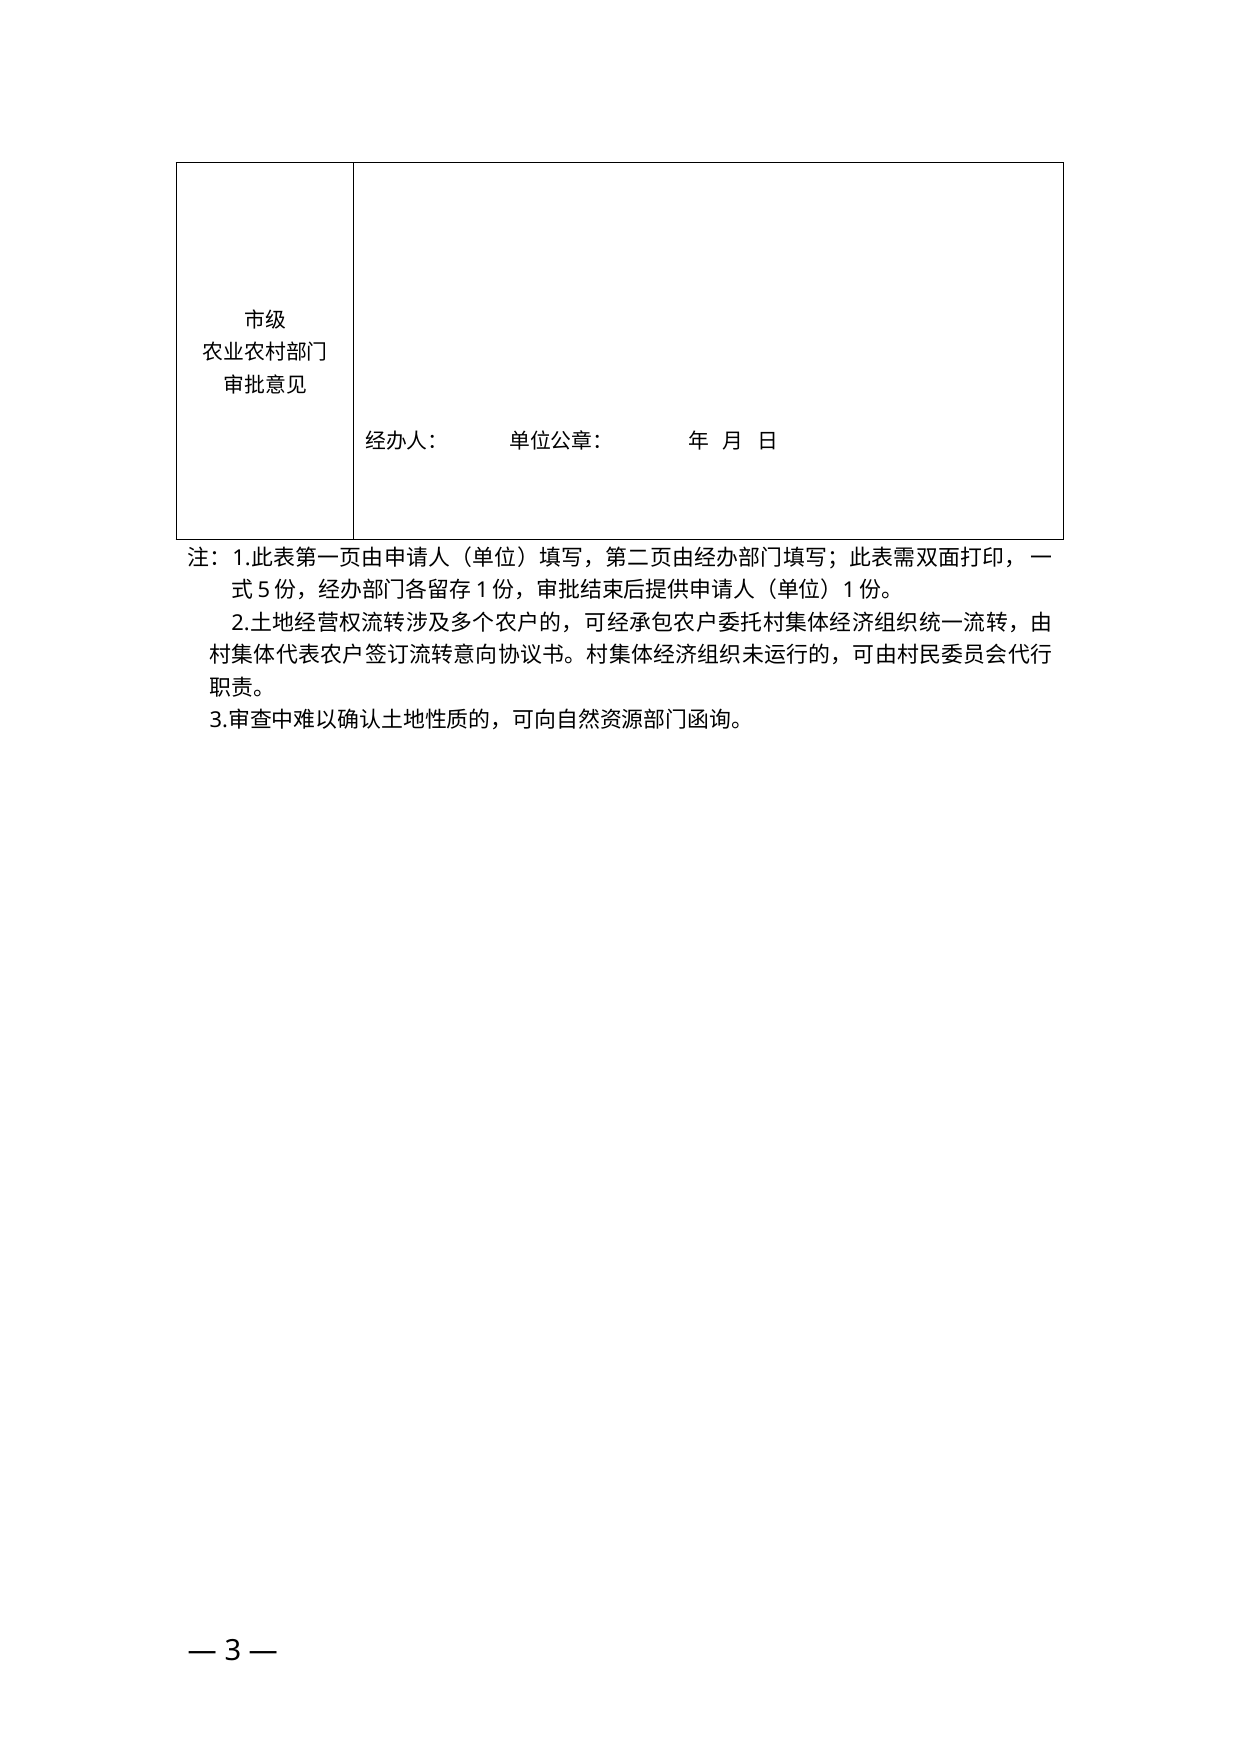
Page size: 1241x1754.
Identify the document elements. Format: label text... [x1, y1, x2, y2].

table_cell 市级 农业农村部门 审批意见 [177, 163, 353, 538]
table_cell 经办人： 单位公章： 年 月 日 [354, 163, 1063, 538]
text 注：1.此表第一页由申请人（单位）填写，第二页由经办部门填写；此表需双面打印，一式5份，经办部门各留存1份，审批结束后提供申请人（单位）1份。 [187, 540, 1053, 604]
text 2.土地经营权流转涉及多个农户的，可经承包农户委托村集体经济组织统一流转，由村集体代表农户签订流转意向协议书。村集体经济组织未运行的，可由村民委员会代行职责。 [209, 604, 1053, 702]
text 3.审查中难以确认土地性质的，可向自然资源部门函询。 [187, 702, 1053, 734]
